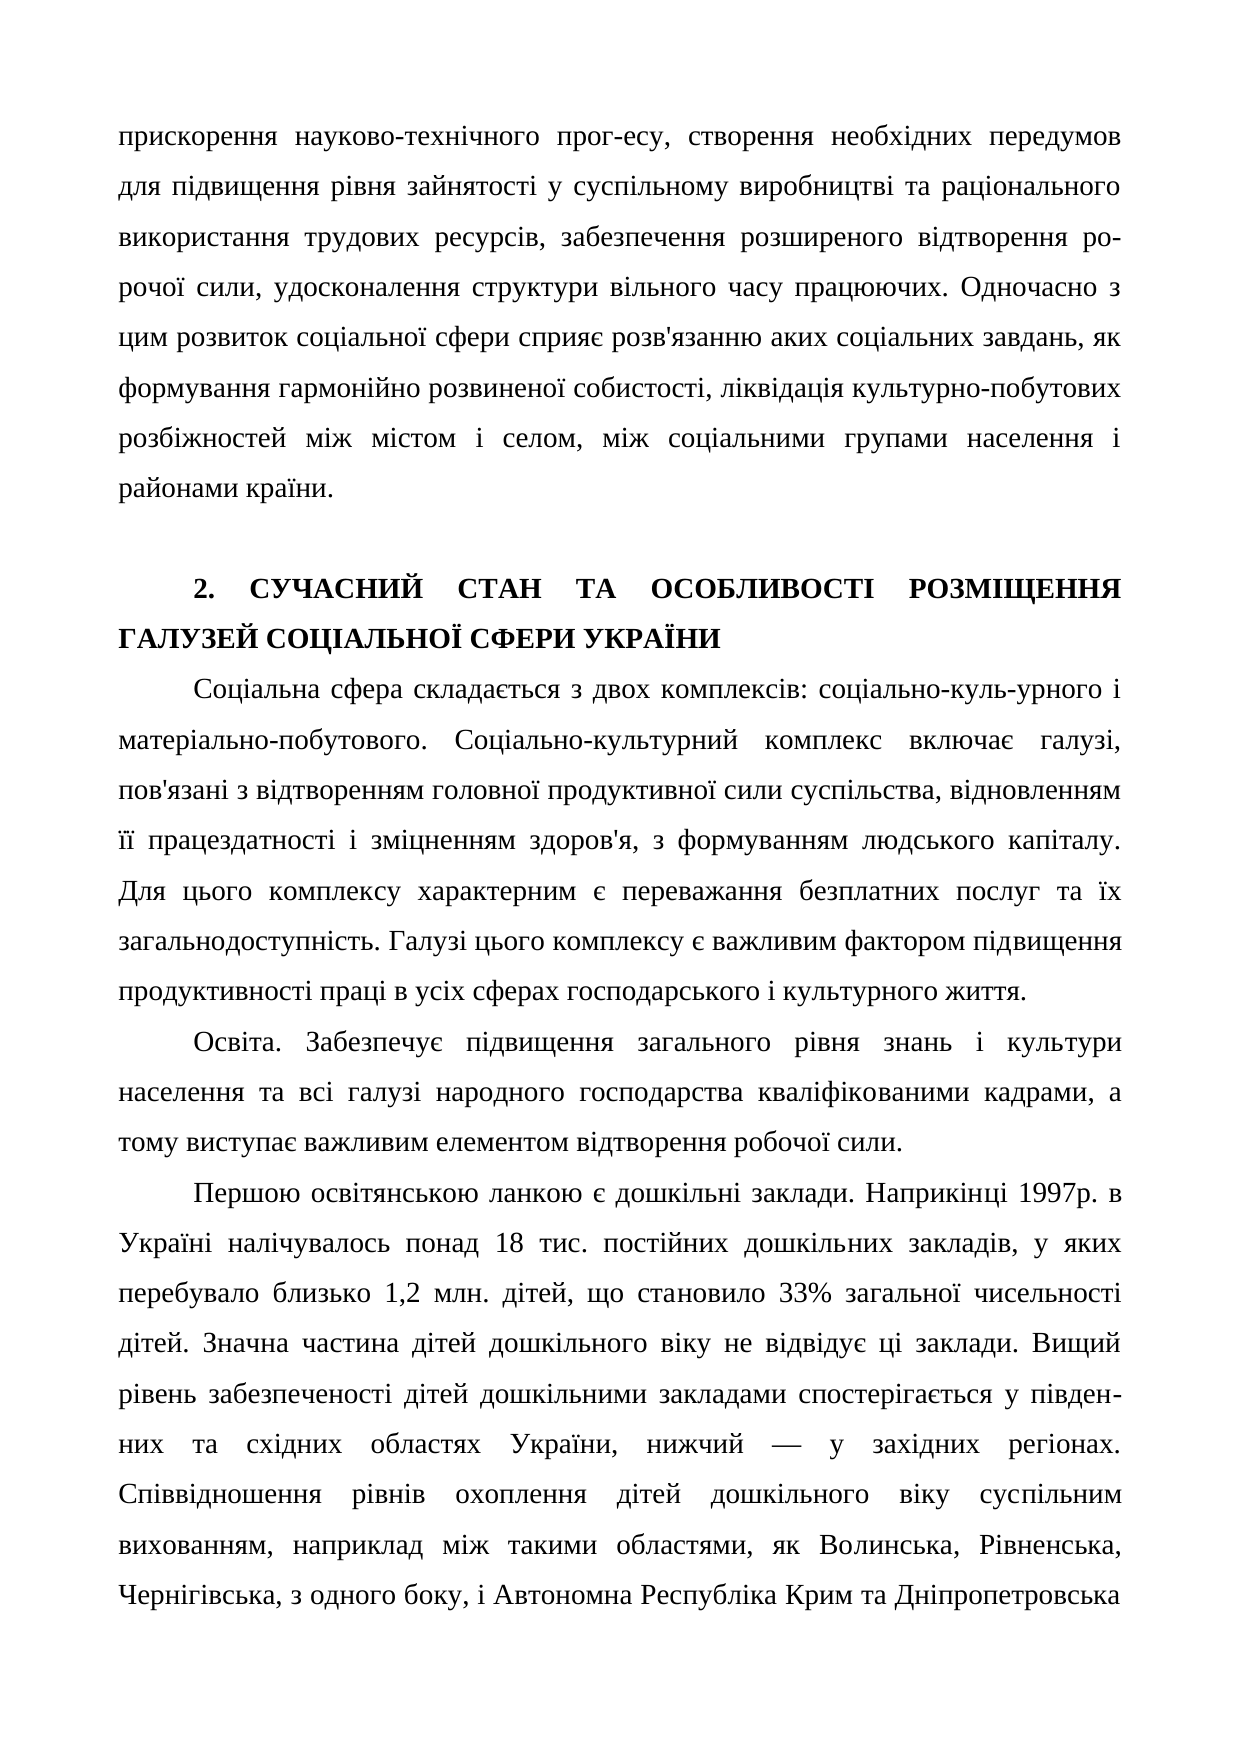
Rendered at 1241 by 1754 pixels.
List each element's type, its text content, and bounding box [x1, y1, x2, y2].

text Освіта. Забезпечує підвищення загального рівня знань і культури населення та всі галузі народного господарства кваліфікованими кадрами, а тому виступає важливим елементом відтворення робочої сили. [118, 1024, 1122, 1158]
text 2. СУЧАСНИЙ СТАН ТА ОСОБЛИВОСТІ РОЗМІЩЕННЯ ГАЛУЗЕЙ СОЦІАЛЬНОЇ СФЕРИ УКРАЇНИ [118, 571, 1122, 655]
text Соціальна сфера складається з двох комплексів: соціально-куль-урного і матеріально-побутового. Соціально-культурний комплекс включає галузі, пов'язані з відтворенням головної продуктивної сили суспільства, відновленням її працездатності і зміцненням здоров'я, з формуванням людського капіталу. Для цього комплексу характерним є переважання безплатних послуг та їх загальнодоступність. Галузі цього комплексу є важливим фактором підвищення продуктивності праці в усіх сферах господарського і культурного життя. [118, 672, 1122, 1007]
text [118, 1175, 1122, 1611]
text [118, 118, 1122, 504]
